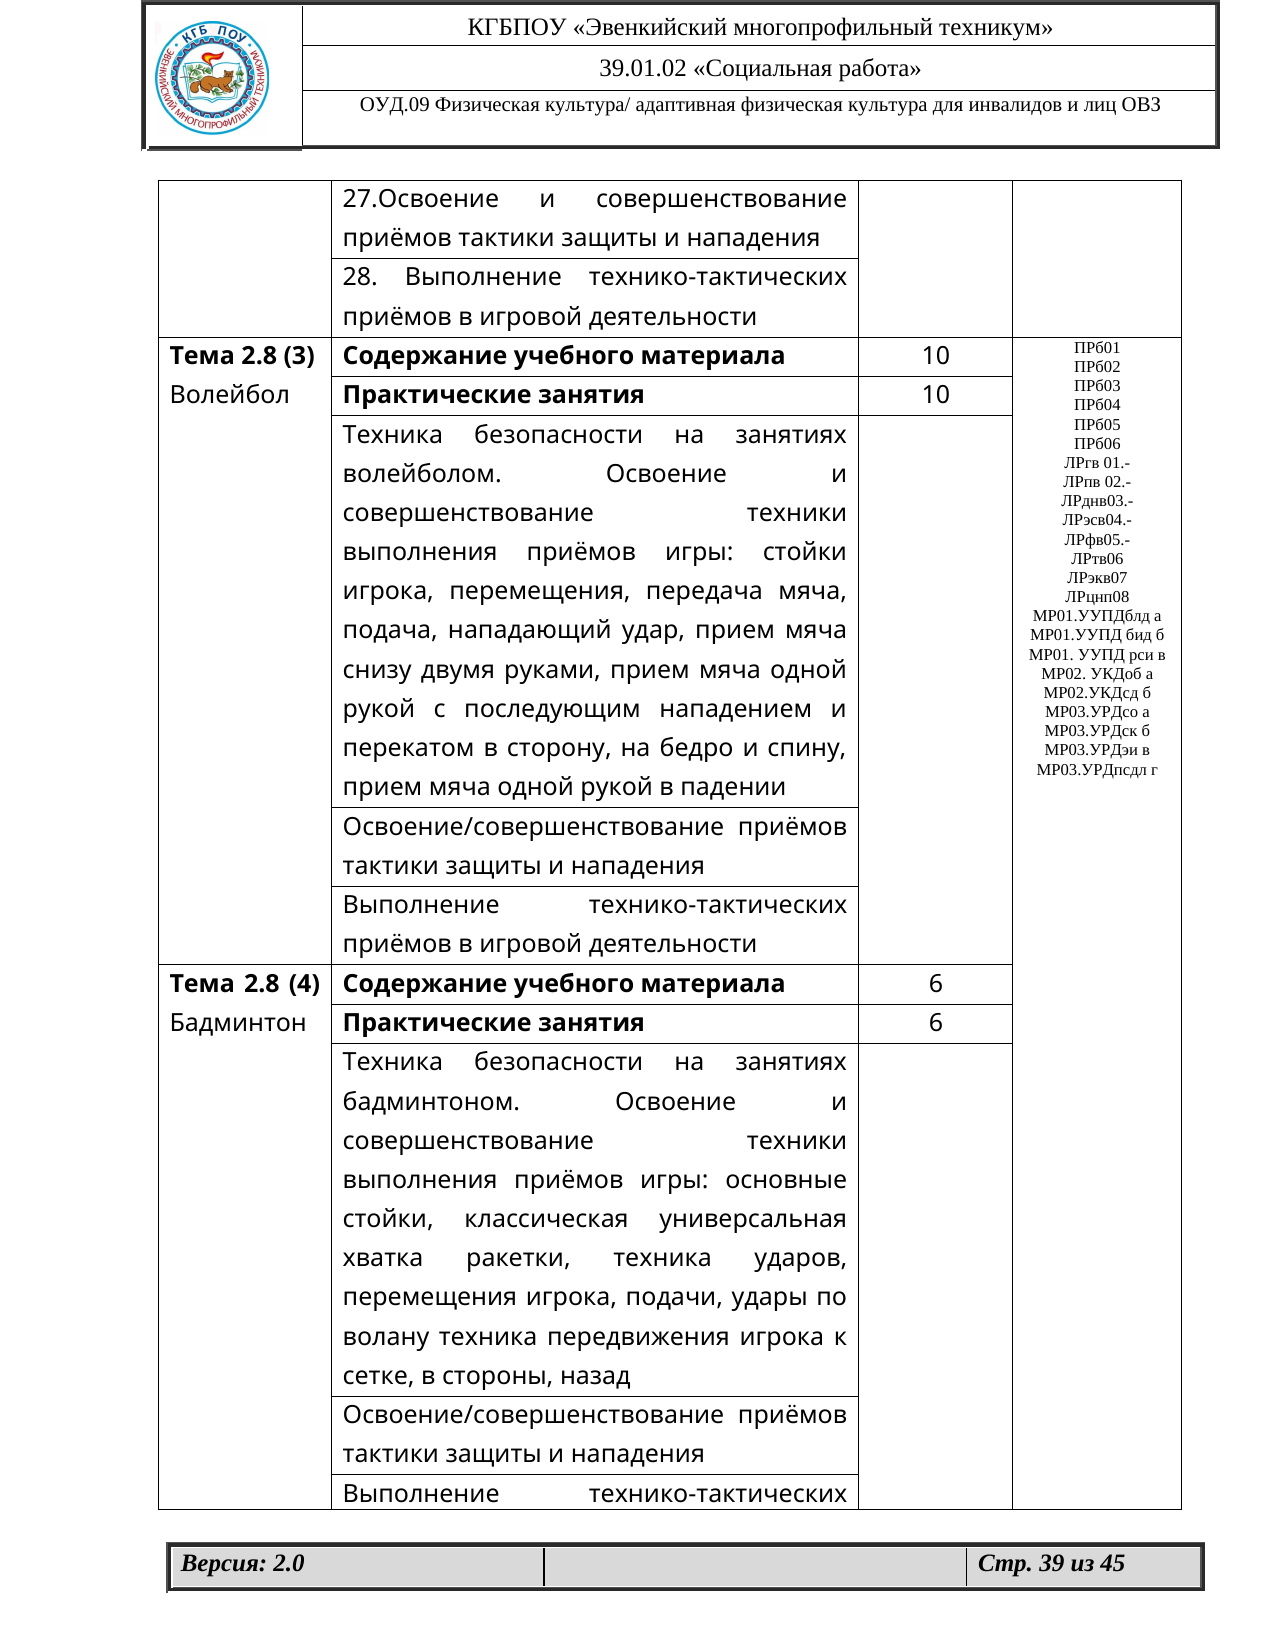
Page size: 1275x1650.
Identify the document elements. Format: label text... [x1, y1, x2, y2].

table_cell Практические занятия [332, 377, 858, 415]
table_cell [859, 416, 1012, 964]
table_cell Практические занятия [332, 1005, 858, 1043]
table_cell Тема 2.8 (3) Волейбол [159, 338, 331, 964]
table_cell Выполнение технико-тактических приёмов в игровой деятельности [332, 887, 858, 964]
table_cell Содержание учебного материала [332, 338, 858, 376]
table_cell 10 [859, 377, 1012, 415]
picture [155, 21, 202, 69]
table_cell Освоение/совершенствование приёмов тактики защиты и нападения [332, 1397, 858, 1474]
table_cell [859, 1044, 1012, 1509]
picture [155, 21, 270, 136]
table_cell 6 [859, 1005, 1012, 1043]
table_cell 10 [859, 338, 1012, 376]
table_cell Освоение/совершенствование приёмов тактики защиты и нападения [332, 808, 858, 886]
table_cell 6 [859, 965, 1012, 1004]
table_cell Тема 2.8 (4) Бадминтон [159, 965, 331, 1509]
table_cell Техника безопасности на занятиях бадминтоном. Освоение и совершенствование техники выполнения приёмов игры: основные стойки, классическая универсальная хватка ракетки, техника ударов, перемещения игрока, подачи, удары по волану техника передвижения игрока к сетке, в стороны, назад [332, 1044, 858, 1396]
table_cell Выполнение технико-тактических приёмов в игровой деятельности. Подвижные игры и эстафеты с элементами бадминтона [332, 1475, 858, 1509]
table_cell Техника безопасности на занятиях волейболом. Освоение и совершенствование техники выполнения приёмов игры: стойки игрока, перемещения, передача мяча, подача, нападающий удар, прием мяча снизу двумя руками, прием мяча одной рукой с последующим нападением и перекатом в сторону, на бедро и спину, прием мяча одной рукой в падении [332, 416, 858, 807]
table_cell 27.Освоение и совершенствование приёмов тактики защиты и нападения [332, 181, 858, 258]
table_cell 28. Выполнение технико-тактических приёмов в игровой деятельности [332, 259, 858, 337]
table_cell [859, 181, 1012, 337]
table_cell Содержание учебного материала [332, 965, 858, 1004]
